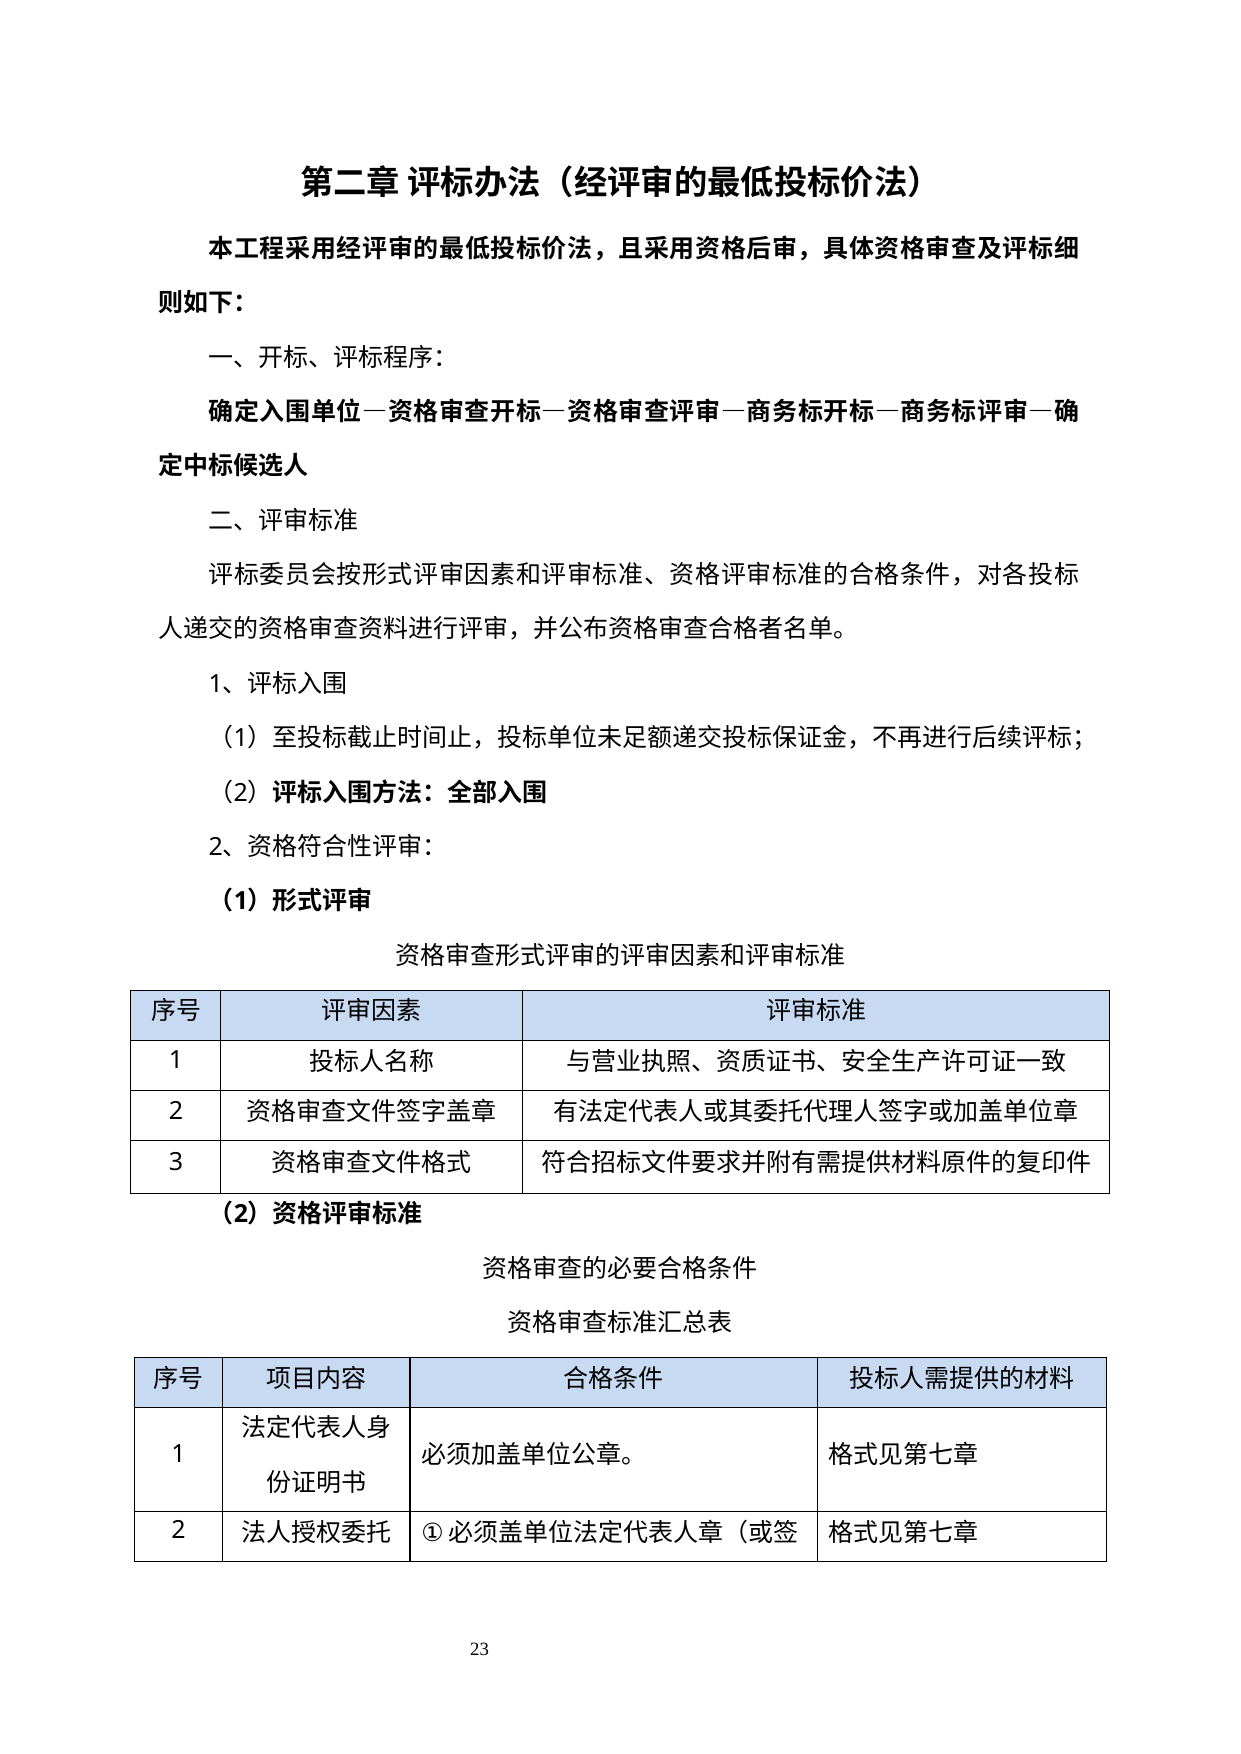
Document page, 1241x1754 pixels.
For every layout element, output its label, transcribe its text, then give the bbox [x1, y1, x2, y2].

table_cell 资格审查文件签字盖章 [221, 1091, 522, 1140]
text 资格审查标准汇总表 [158, 1303, 1082, 1339]
table_cell 资格审查文件格式 [221, 1141, 522, 1193]
text 2、资格符合性评审： [158, 826, 1082, 863]
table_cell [411, 1512, 817, 1561]
text （2）评标入围方法：全部入围 [158, 772, 1082, 808]
subtitle 第二章 评标办法（经评审的最低投标价法） [158, 156, 1082, 204]
table_cell 必须加盖单位公章。 [411, 1408, 817, 1511]
text 资格审查形式评审的评审因素和评审标准 [158, 935, 1082, 971]
text 评标委员会按形式评审因素和评审标准、资格评审标准的合格条件，对各投标人递交的资格审查资料进行评审，并公布资格审查合格者名单。 [158, 554, 1082, 645]
table_cell 2 [135, 1512, 222, 1561]
text 二、评审标准 [158, 500, 1082, 536]
table_cell 1 [131, 1041, 220, 1090]
table_header 投标人需提供的材料 [818, 1358, 1106, 1407]
table_cell 法定代表人身份证明书 [223, 1408, 409, 1511]
table_header 序号 [135, 1358, 222, 1407]
table_cell 与营业执照、资质证书、安全生产许可证一致 [523, 1041, 1109, 1090]
text 1、评标入围 [158, 663, 1082, 699]
table_cell 投标人名称 [221, 1041, 522, 1090]
text 确定入围单位—资格审查开标—资格审查评审—商务标开标—商务标评审—确定中标候选人 [158, 391, 1082, 482]
table_cell 1 [135, 1408, 222, 1511]
text 资格审查的必要合格条件 [158, 1248, 1082, 1284]
text 一、开标、评标程序： [158, 337, 1082, 373]
table_header 合格条件 [411, 1358, 817, 1407]
text （2）资格评审标准 [158, 1194, 1082, 1230]
table_header 项目内容 [223, 1358, 409, 1407]
table_cell 有法定代表人或其委托代理人签字或加盖单位章 [523, 1091, 1109, 1140]
text （1）至投标截止时间止，投标单位未足额递交投标保证金，不再进行后续评标； [158, 718, 1082, 754]
table_cell 2 [131, 1091, 220, 1140]
table_cell 格式见第七章 [818, 1408, 1106, 1511]
table_cell 符合招标文件要求并附有需提供材料原件的复印件 [523, 1141, 1109, 1193]
table_header 评审因素 [221, 991, 522, 1040]
table_header 评审标准 [523, 991, 1109, 1040]
table_cell 法人授权委托书（如有授权） [223, 1512, 409, 1561]
text 本工程采用经评审的最低投标价法，且采用资格后审，具体资格审查及评标细则如下： [158, 228, 1082, 319]
text （1）形式评审 [158, 881, 1082, 917]
table_cell 格式见第七章 [818, 1512, 1106, 1561]
table_header 序号 [131, 991, 220, 1040]
table_cell 3 [131, 1141, 220, 1193]
